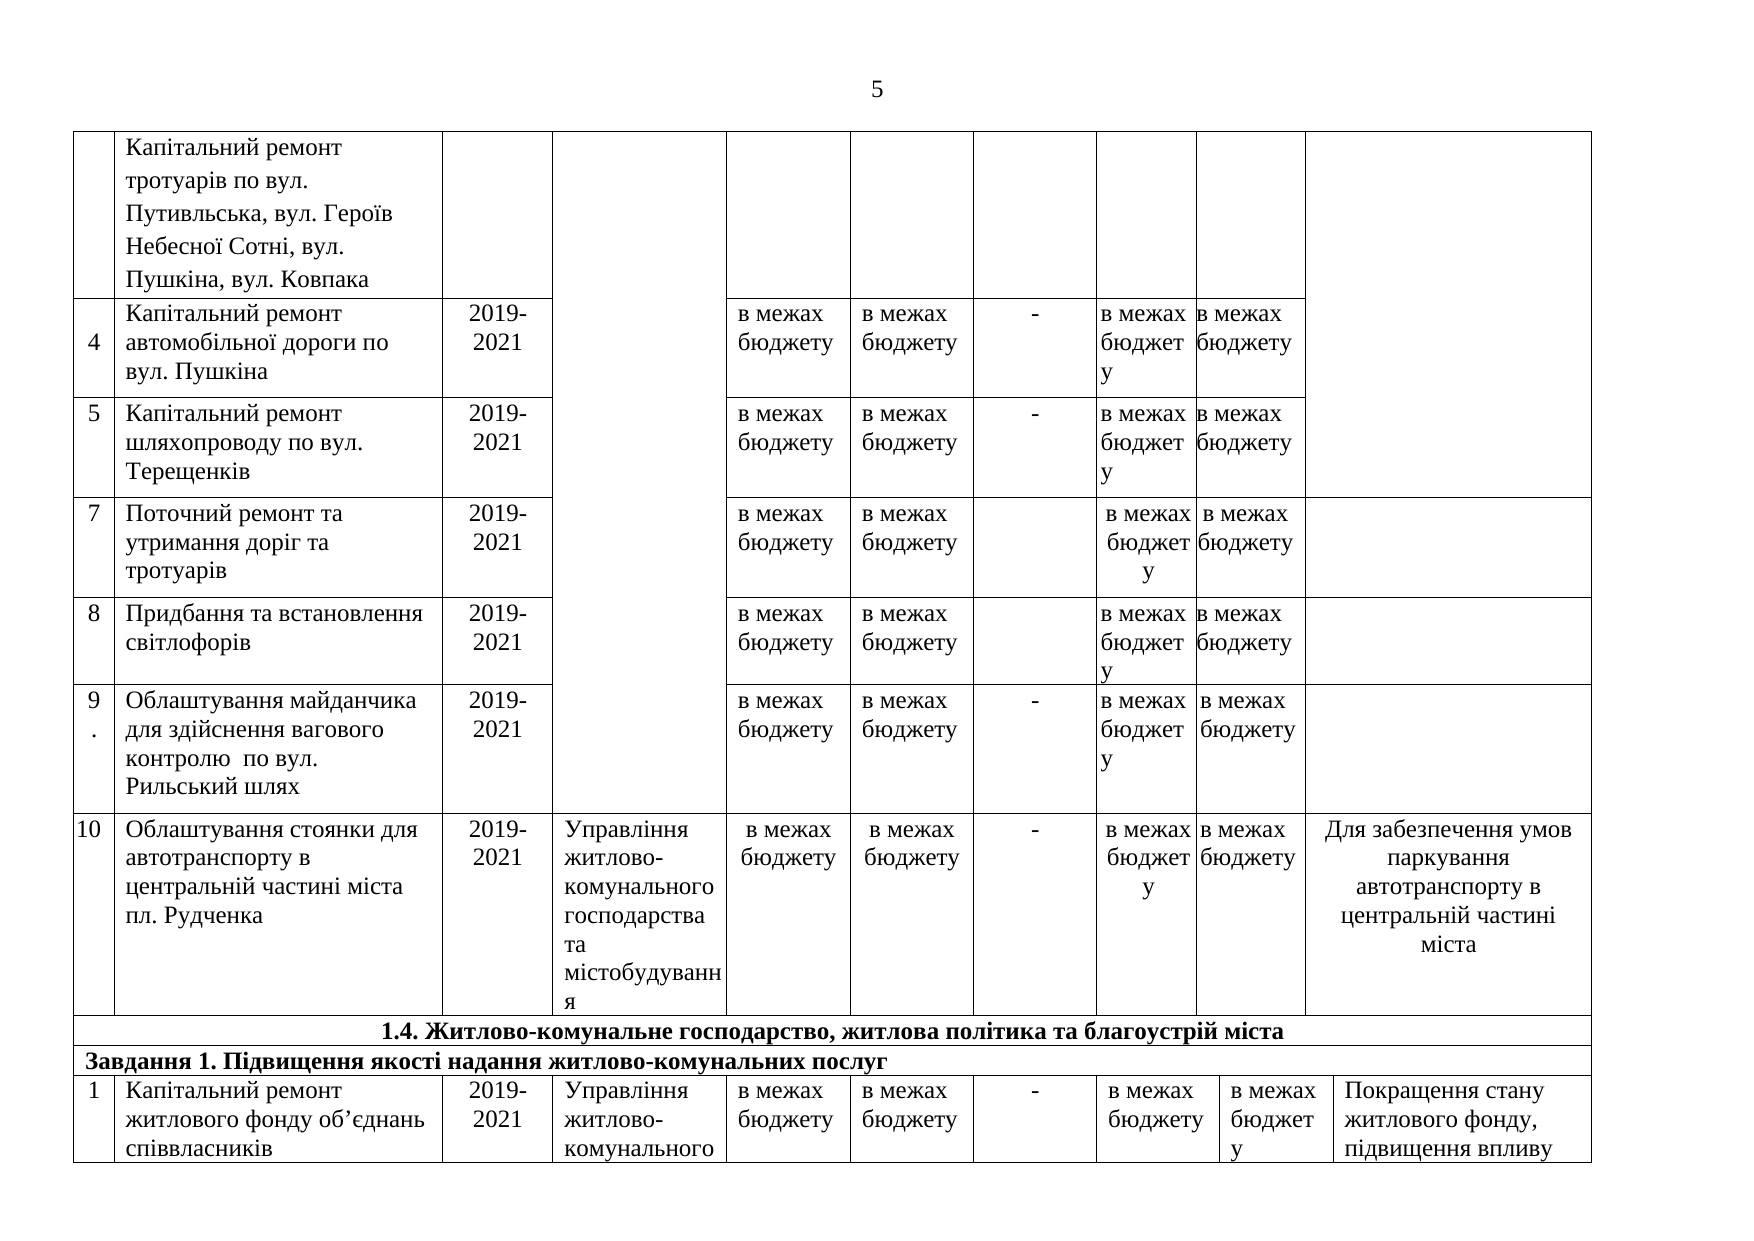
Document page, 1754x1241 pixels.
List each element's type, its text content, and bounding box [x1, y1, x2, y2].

table_cell [1306, 498, 1591, 597]
table_cell 1.4. Житлово-комунальне господарство, житлова політика та благоустрій міста [74, 1016, 1591, 1045]
table_cell в межах бюджету [727, 814, 850, 1015]
table_cell в межах бюджету [727, 685, 850, 813]
table_cell 7 [74, 498, 114, 597]
table_cell - [974, 1076, 1096, 1162]
table_cell 8 [74, 598, 114, 684]
table_cell в межах бюджету [1220, 1076, 1333, 1162]
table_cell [553, 1076, 726, 1162]
table_cell в межах бюджету [851, 814, 973, 1015]
table_cell в межах бюджету [727, 498, 850, 597]
table_cell 4 [74, 299, 114, 397]
table_cell в межах бюджету [1097, 814, 1196, 1015]
table_cell Поточний ремонт та утримання доріг та тротуарів [115, 498, 442, 597]
table_cell [1306, 598, 1591, 684]
table_cell 2019-2021 [443, 598, 552, 684]
table_cell в межах бюджету [851, 398, 973, 497]
table_cell Для забезпечення умов паркування автотранспорту в центральній частині міста [1306, 814, 1591, 1015]
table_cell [115, 1076, 442, 1162]
table_cell Облаштування майданчика для здійснення вагового контролю по вул. Рильський шлях [115, 685, 442, 813]
table_cell 1 [74, 1076, 114, 1162]
table_cell в межах бюджету [1097, 598, 1196, 684]
table_cell 9. [74, 685, 114, 813]
table_cell в межах бюджету [1097, 299, 1196, 397]
table_cell в межах бюджету [1197, 299, 1305, 397]
table_cell Завдання 1. Підвищення якості надання житлово-комунальних послуг [74, 1046, 1591, 1074]
table_cell в межах бюджету [851, 1076, 973, 1162]
table_cell 2019-2021 [443, 814, 552, 1015]
table_cell 2019-2021 [443, 1076, 552, 1162]
table_cell [974, 498, 1096, 597]
table_cell в межах бюджету [1097, 1076, 1219, 1162]
table_cell в межах бюджету [1197, 398, 1305, 497]
table_cell в межах бюджету [1197, 498, 1305, 597]
table_cell Облаштування стоянки для автотранспорту в центральній частині міста пл. Рудченка [115, 814, 442, 1015]
table_cell 2019-2021 [443, 498, 552, 597]
table_cell в межах бюджету [727, 398, 850, 497]
table_cell в межах бюджету [1197, 814, 1305, 1015]
table_cell - [974, 685, 1096, 813]
table_cell в межах бюджету [727, 598, 850, 684]
table_cell Капітальний ремонт тротуарів по вул. Путивльська, вул. Героїв Небесної Сотні, вул. Пушкіна, вул. Ковпака [115, 132, 442, 297]
table_cell [1306, 685, 1591, 813]
table_cell в межах бюджету [1197, 598, 1305, 684]
table_cell 2019-2021 [443, 685, 552, 813]
table_cell в межах бюджету [851, 498, 973, 597]
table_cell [1334, 1076, 1591, 1162]
table_cell в межах бюджету [727, 299, 850, 397]
table_cell в межах бюджету [851, 598, 973, 684]
table_cell в межах бюджету [851, 299, 973, 397]
table_cell в межах бюджету [851, 685, 973, 813]
table_cell Капітальний ремонт автомобільної дороги по вул. Пушкіна [115, 299, 442, 397]
table_cell [974, 598, 1096, 684]
table_cell в межах бюджету [1097, 685, 1196, 813]
table_cell Придбання та встановлення світлофорів [115, 598, 442, 684]
table_cell 2019-2021 [443, 398, 552, 497]
table_cell в межах бюджету [727, 1076, 850, 1162]
table_cell Капітальний ремонт шляхопроводу по вул. Терещенків [115, 398, 442, 497]
table_cell - [974, 398, 1096, 497]
table_cell в межах бюджету [1197, 685, 1305, 813]
table_cell 10 [74, 814, 114, 1015]
table_cell - [974, 299, 1096, 397]
table_cell в межах бюджету [1097, 398, 1196, 497]
table_cell Управління житлово-комунального господарства та містобудування [553, 814, 726, 1015]
table_cell - [974, 814, 1096, 1015]
table_cell в межах бюджету [1097, 498, 1196, 597]
table_cell 2019-2021 [443, 299, 552, 397]
table_cell 5 [74, 398, 114, 497]
